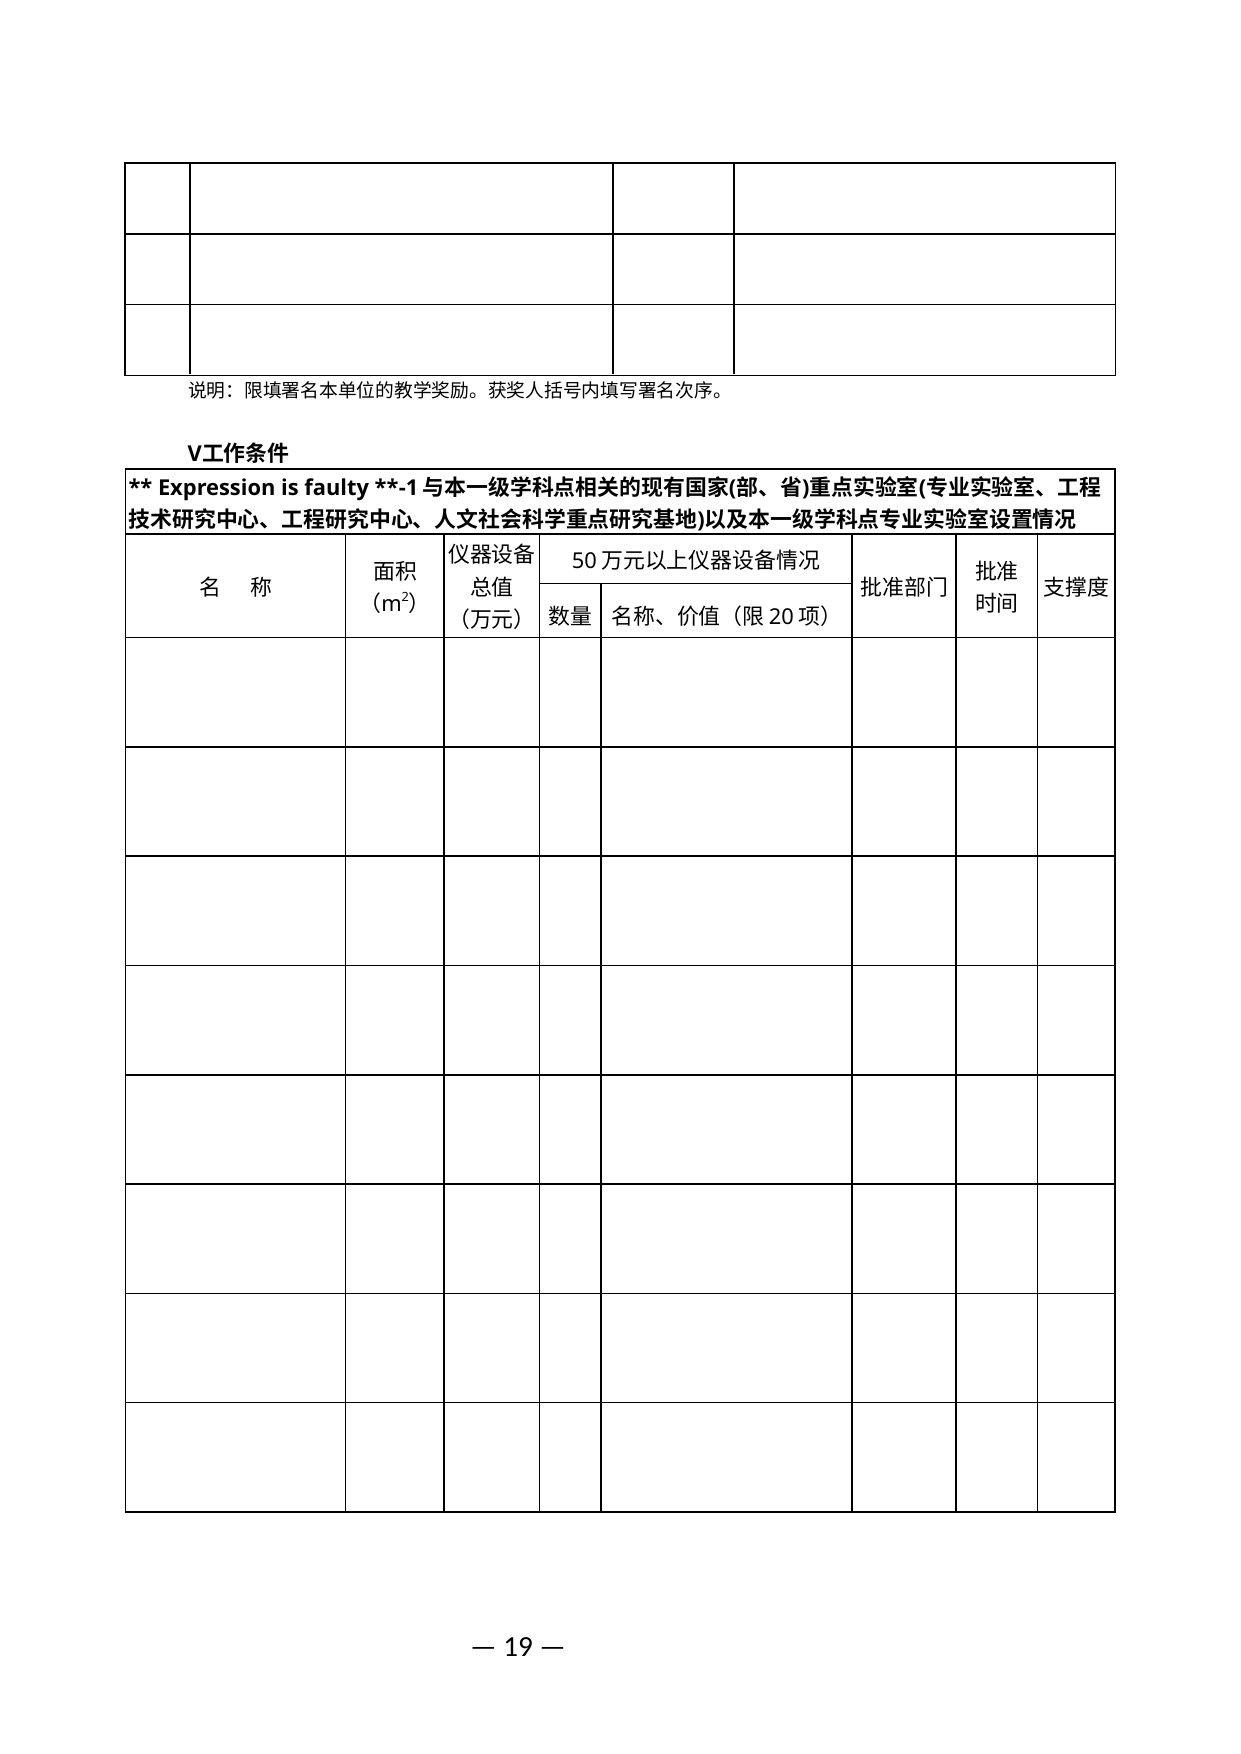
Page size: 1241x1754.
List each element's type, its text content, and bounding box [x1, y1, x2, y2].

table_cell [346, 638, 443, 746]
table_cell [957, 1076, 1037, 1183]
table_cell [853, 1294, 955, 1402]
table_cell [126, 857, 345, 964]
table_cell 批准部门 [853, 535, 955, 637]
table_cell [126, 235, 189, 304]
table_cell [602, 1294, 851, 1402]
table_cell 名称、价值（限20项） [602, 584, 851, 637]
table_cell [735, 235, 1115, 304]
table_cell [853, 638, 955, 746]
table_cell [346, 857, 443, 964]
table_cell [853, 1185, 955, 1292]
table_cell [445, 857, 539, 964]
table_cell [126, 1185, 345, 1292]
table_cell [957, 748, 1037, 855]
table_cell [957, 966, 1037, 1074]
table_cell [614, 235, 733, 304]
table_cell 面积（m2） [346, 535, 443, 637]
table_cell [602, 1403, 851, 1511]
table_cell [1038, 638, 1114, 746]
table_cell 仪器设备总值 （万元） [445, 535, 539, 637]
table_cell [191, 305, 612, 374]
table_cell [602, 748, 851, 855]
table_cell [735, 164, 1115, 233]
table_cell [191, 235, 612, 304]
table_cell [445, 966, 539, 1074]
table_header V-1与本一级学科点相关的现有国家(部、省)重点实验室(专业实验室、工程技术研究中心、工程研究中心、人文社会科学重点研究基地)以及本一级学科点专业实验室设置情况 [126, 470, 1114, 533]
table_cell [445, 1076, 539, 1183]
table_cell [126, 1294, 345, 1402]
table_cell [853, 857, 955, 964]
table_cell [1038, 966, 1114, 1074]
table_cell [853, 966, 955, 1074]
table_cell [540, 748, 600, 855]
table_cell [540, 1294, 600, 1402]
table_cell [445, 638, 539, 746]
table_cell [1038, 1076, 1114, 1183]
table_cell [126, 748, 345, 855]
table_cell [540, 1076, 600, 1183]
table_cell [1038, 1403, 1114, 1511]
table_cell [1038, 1185, 1114, 1292]
table_cell [346, 966, 443, 1074]
table_cell [346, 1185, 443, 1292]
table_cell 数量 [540, 584, 600, 637]
table_cell [957, 1185, 1037, 1292]
table_cell [540, 638, 600, 746]
table_cell [346, 1403, 443, 1511]
table_cell [614, 164, 733, 233]
table_cell [540, 1403, 600, 1511]
table_cell [602, 1076, 851, 1183]
table_cell 名 称 [126, 535, 345, 637]
table_cell [445, 1403, 539, 1511]
table_cell [126, 1403, 345, 1511]
table_cell [853, 748, 955, 855]
table_cell [957, 638, 1037, 746]
table_cell [191, 164, 612, 233]
table_cell [126, 966, 345, 1074]
table_cell [445, 748, 539, 855]
table_cell [126, 305, 189, 374]
table_cell [853, 1076, 955, 1183]
table_cell [602, 638, 851, 746]
table_cell 50万元以上仪器设备情况 [540, 535, 851, 583]
table_cell [602, 857, 851, 964]
table_cell [445, 1294, 539, 1402]
table_cell [126, 164, 189, 233]
table_cell [614, 305, 733, 374]
table_cell [853, 1403, 955, 1511]
table_cell [126, 638, 345, 746]
table_cell [957, 857, 1037, 964]
table_cell [735, 305, 1115, 374]
table_cell [346, 1294, 443, 1402]
table_cell [126, 1076, 345, 1183]
table_cell 批准 时间 [957, 535, 1037, 637]
table_cell [602, 966, 851, 1074]
table_cell [346, 1076, 443, 1183]
text V工作条件 [187, 436, 1053, 468]
table_cell [540, 857, 600, 964]
text 说明：限填署名本单位的教学奖励。获奖人括号内填写署名次序。 [188, 376, 1055, 403]
table_cell [957, 1403, 1037, 1511]
table_cell [1038, 1294, 1114, 1402]
table_cell [346, 748, 443, 855]
table_cell [540, 1185, 600, 1292]
table_cell [602, 1185, 851, 1292]
table_cell [540, 966, 600, 1074]
table_cell 支撑度 [1038, 535, 1114, 637]
table_cell [1038, 748, 1114, 855]
table_cell [1038, 857, 1114, 964]
table_cell [957, 1294, 1037, 1402]
table_cell [445, 1185, 539, 1292]
